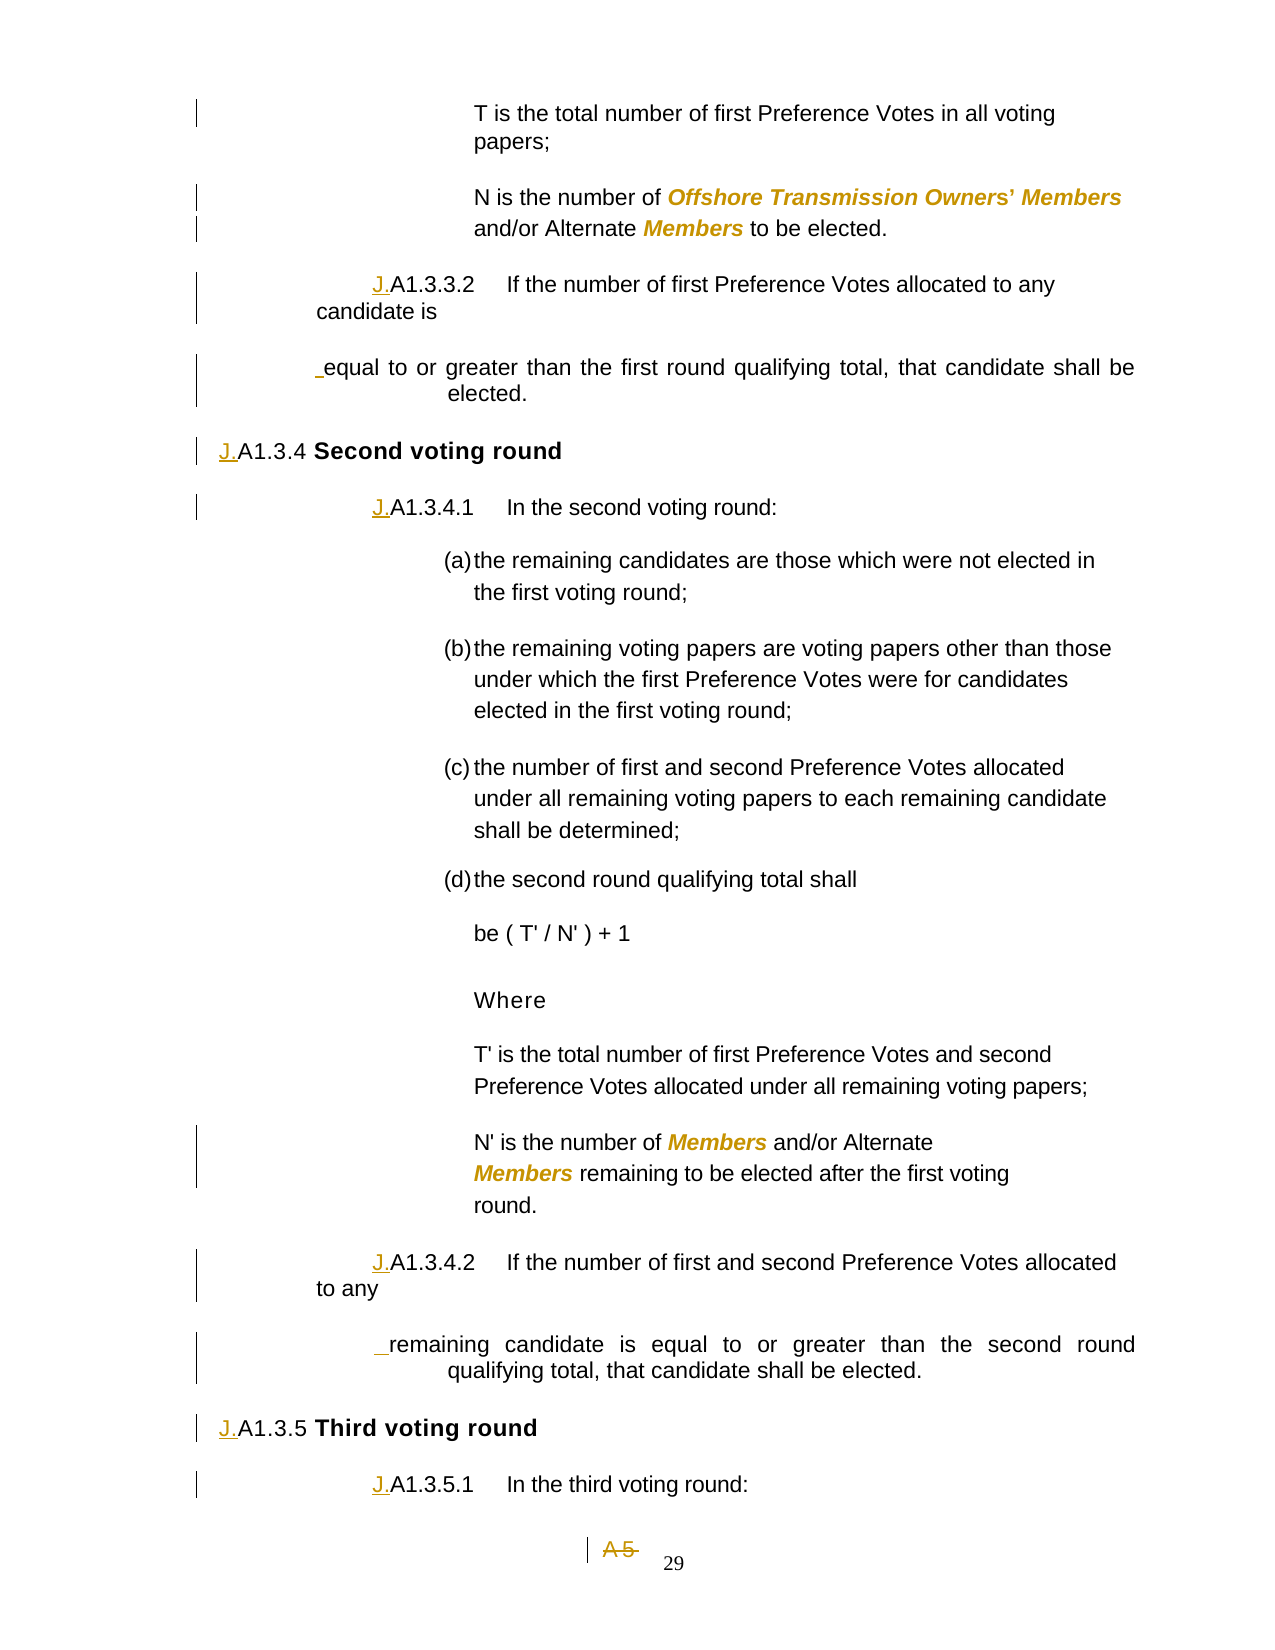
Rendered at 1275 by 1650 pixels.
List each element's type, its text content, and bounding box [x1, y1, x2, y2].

text A1.3.5 Third voting round [218, 1414, 1136, 1442]
text equal to or greater than the first round qualifying total, that candidate shall be elected. [314, 354, 1136, 407]
text remaining candidate is equal to or greater than the second round qualifying total, that candidate shall be elected. [373, 1332, 1136, 1384]
list the remaining voting papers are voting papers other than those under which the first Preference Votes were for candidates elected in the first voting round; [443, 631, 1113, 725]
text A1.3.4 Second voting round [218, 437, 1136, 465]
text N is the number of Offshore Transmission Owners’ Members [473, 184, 1136, 211]
text A1.3.3.2 If the number of first Preference Votes allocated to any candidate is [316, 272, 1136, 324]
text and/or Alternate Members to be elected. [473, 216, 1136, 242]
text A1.3.4.2 If the number of first and second Preference Votes allocated to any [316, 1249, 1136, 1302]
list the remaining candidates are those which were not elected in the first voting round; [443, 544, 1098, 607]
list the second round qualifying total shall be ( T' / N' ) + 1 [443, 844, 858, 952]
text T' is the total number of first Preference Votes and second Preference Votes allocated under all remaining voting papers; [473, 1038, 1098, 1101]
text A1.3.4.1 In the second voting round: [316, 494, 1136, 520]
text T is the total number of first Preference Votes in all voting papers; [473, 99, 1061, 155]
text Where [473, 987, 1136, 1014]
text N' is the number of Members and/or Alternate Members remaining to be elected after the first voting round. [473, 1125, 1038, 1220]
list the number of first and second Preference Votes allocated under all remaining voting papers to each remaining candidate shall be determined; [443, 751, 1113, 844]
text A1.3.5.1 In the third voting round: [316, 1471, 1136, 1498]
